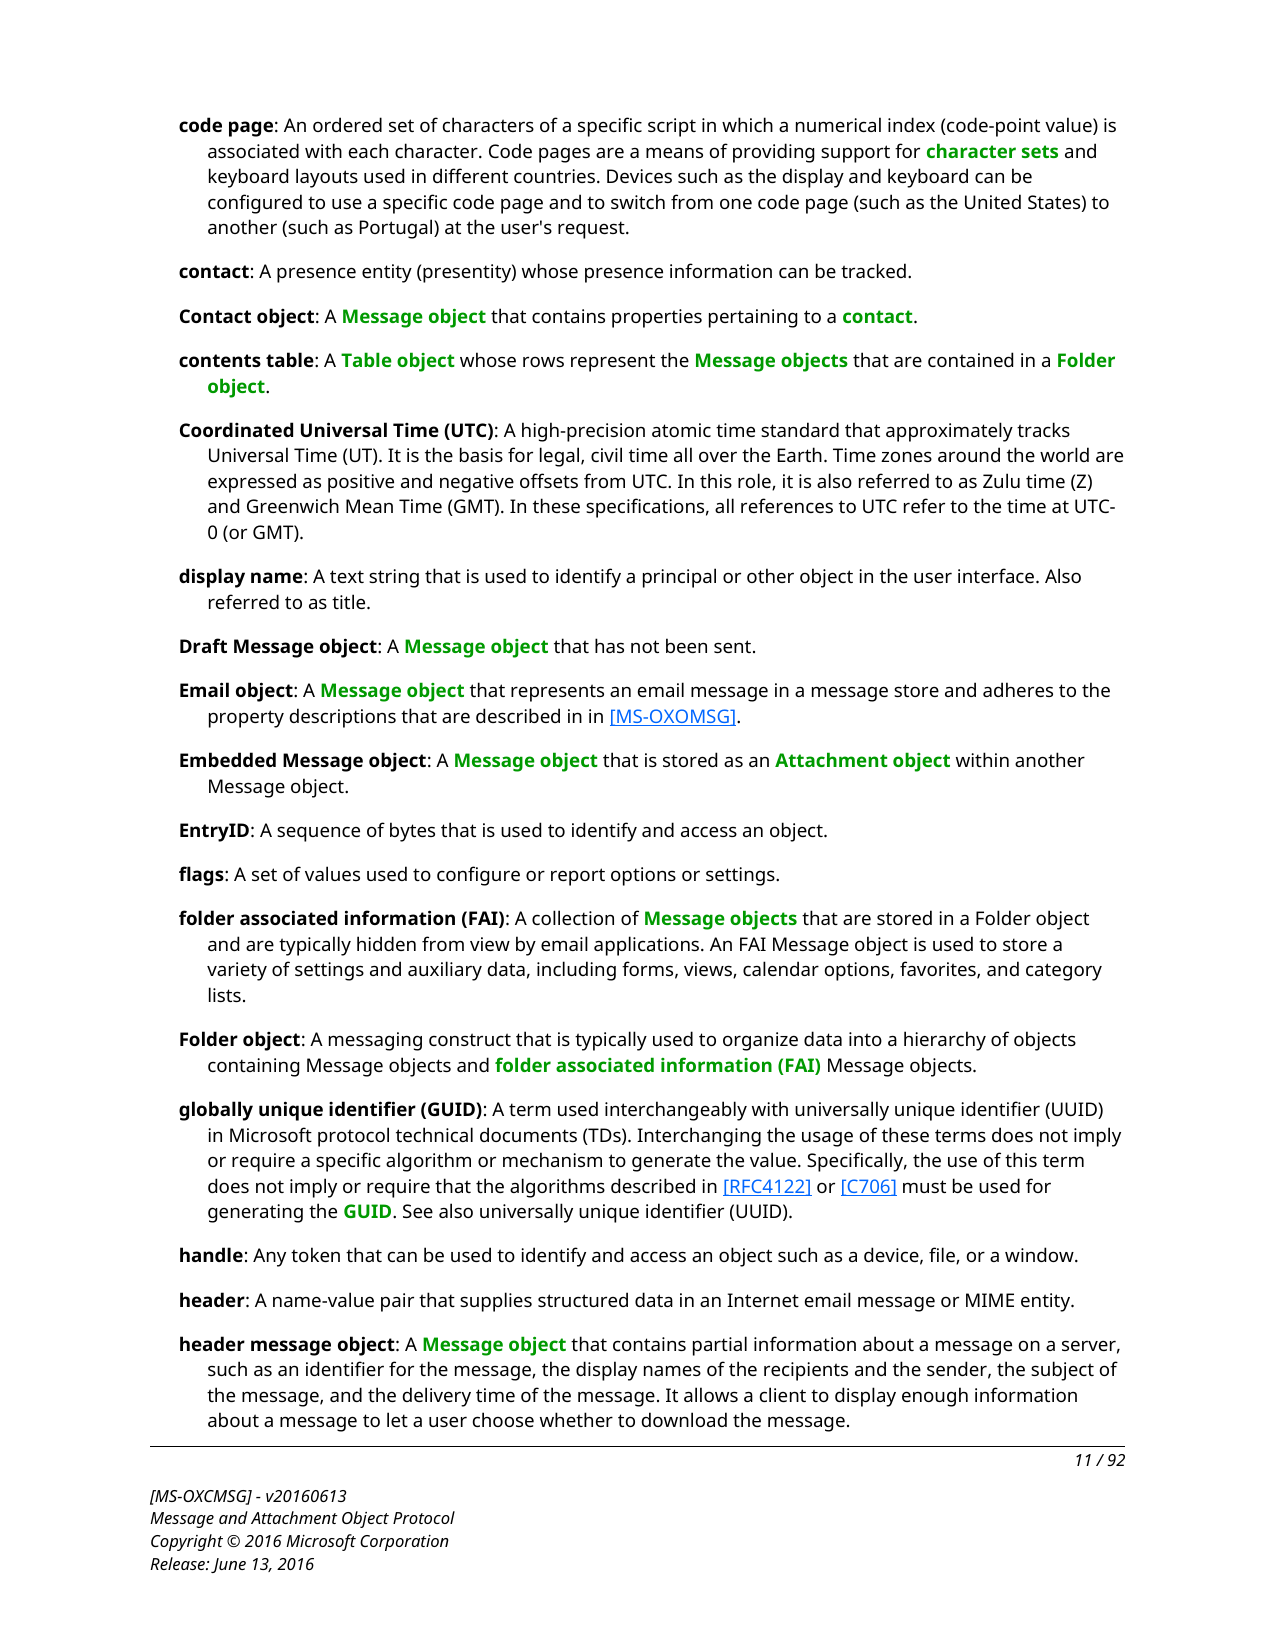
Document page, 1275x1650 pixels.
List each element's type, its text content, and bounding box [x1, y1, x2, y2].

text code page: An ordered set of characters of a specific script in which a numerical index (code-point value) is associated with each character. Code pages are a means of providing support for character sets and keyboard layouts used in different countries. Devices such as the display and keyboard can be configured to use a specific code page and to switch from one code page (such as the United States) to another (such as Portugal) at the user's request. [178, 112, 1125, 240]
text header message object: A Message object that contains partial information about a message on a server, such as an identifier for the message, the display names of the recipients and the sender, the subject of the message, and the delivery time of the message. It allows a client to display enough information about a message to let a user choose whether to download the message. [178, 1331, 1125, 1433]
text Embedded Message object: A Message object that is stored as an Attachment object within another Message object. [178, 747, 1125, 798]
text contents table: A Table object whose rows represent the Message objects that are contained in a Folder object. [178, 347, 1125, 398]
text header: A name-value pair that supplies structured data in an Internet email message or MIME entity. [178, 1287, 1125, 1312]
text Draft Message object: A Message object that has not been sent. [178, 633, 1125, 659]
text Contact object: A Message object that contains properties pertaining to a contact. [178, 303, 1125, 329]
text Folder object: A messaging construct that is typically used to organize data into a hierarchy of objects containing Message objects and folder associated information (FAI) Message objects. [178, 1027, 1125, 1078]
text globally unique identifier (GUID): A term used interchangeably with universally unique identifier (UUID) in Microsoft protocol technical documents (TDs). Interchanging the usage of these terms does not imply or require a specific algorithm or mechanism to generate the value. Specifically, the use of this term does not imply or require that the algorithms described in [RFC4122] or [C706] must be used for generating the GUID. See also universally unique identifier (UUID). [178, 1096, 1125, 1224]
text EntryID: A sequence of bytes that is used to identify and access an object. [178, 817, 1125, 843]
text Coordinated Universal Time (UTC): A high-precision atomic time standard that approximately tracks Universal Time (UT). It is the basis for legal, civil time all over the Earth. Time zones around the world are expressed as positive and negative offsets from UTC. In this role, it is also referred to as Zulu time (Z) and Greenwich Mean Time (GMT). In these specifications, all references to UTC refer to the time at UTC-0 (or GMT). [178, 417, 1125, 545]
text flags: A set of values used to configure or report options or settings. [178, 861, 1125, 887]
text folder associated information (FAI): A collection of Message objects that are stored in a Folder object and are typically hidden from view by email applications. An FAI Message object is used to store a variety of settings and auxiliary data, including forms, views, calendar options, favorites, and category lists. [178, 906, 1125, 1008]
text Email object: A Message object that represents an email message in a message store and adheres to the property descriptions that are described in in [MS-OXOMSG]. [178, 678, 1125, 729]
text handle: Any token that can be used to identify and access an object such as a device, file, or a window. [178, 1243, 1125, 1268]
text display name: A text string that is used to identify a principal or other object in the user interface. Also referred to as title. [178, 563, 1125, 614]
text contact: A presence entity (presentity) whose presence information can be tracked. [178, 259, 1125, 284]
